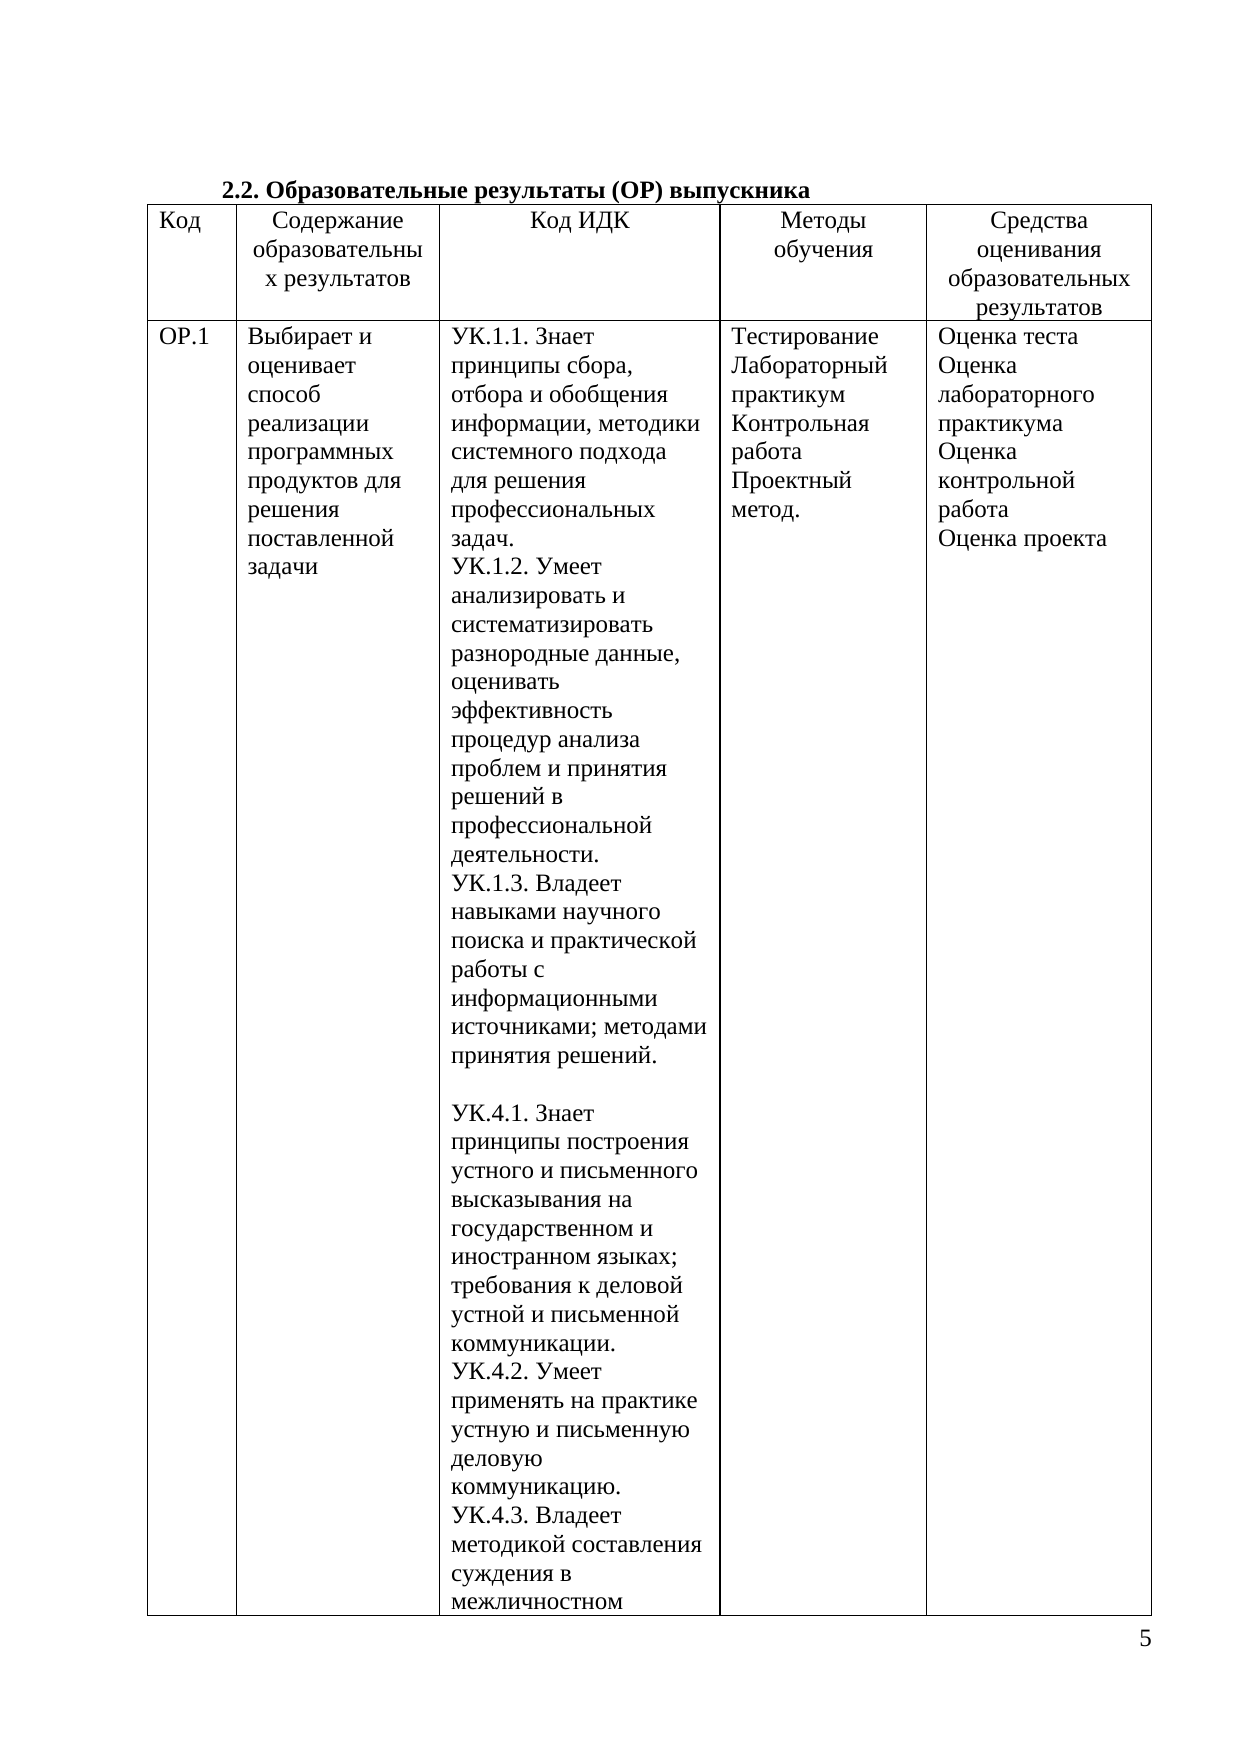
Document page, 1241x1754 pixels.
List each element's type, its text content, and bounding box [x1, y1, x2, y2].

text 2.2. Образовательные результаты (ОР) выпускника [148, 176, 1138, 204]
table_header Содержание образовательных результатов [237, 205, 439, 320]
table_header Средства оценивания образовательных результатов [927, 205, 1151, 320]
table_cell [721, 321, 926, 1615]
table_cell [237, 321, 439, 1615]
table_header Код [148, 205, 236, 320]
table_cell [927, 321, 1151, 1615]
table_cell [440, 321, 719, 1615]
table_header Код ИДК [440, 205, 719, 320]
table_header Методы обучения [721, 205, 926, 320]
table_cell ОР.1 [148, 321, 236, 1615]
